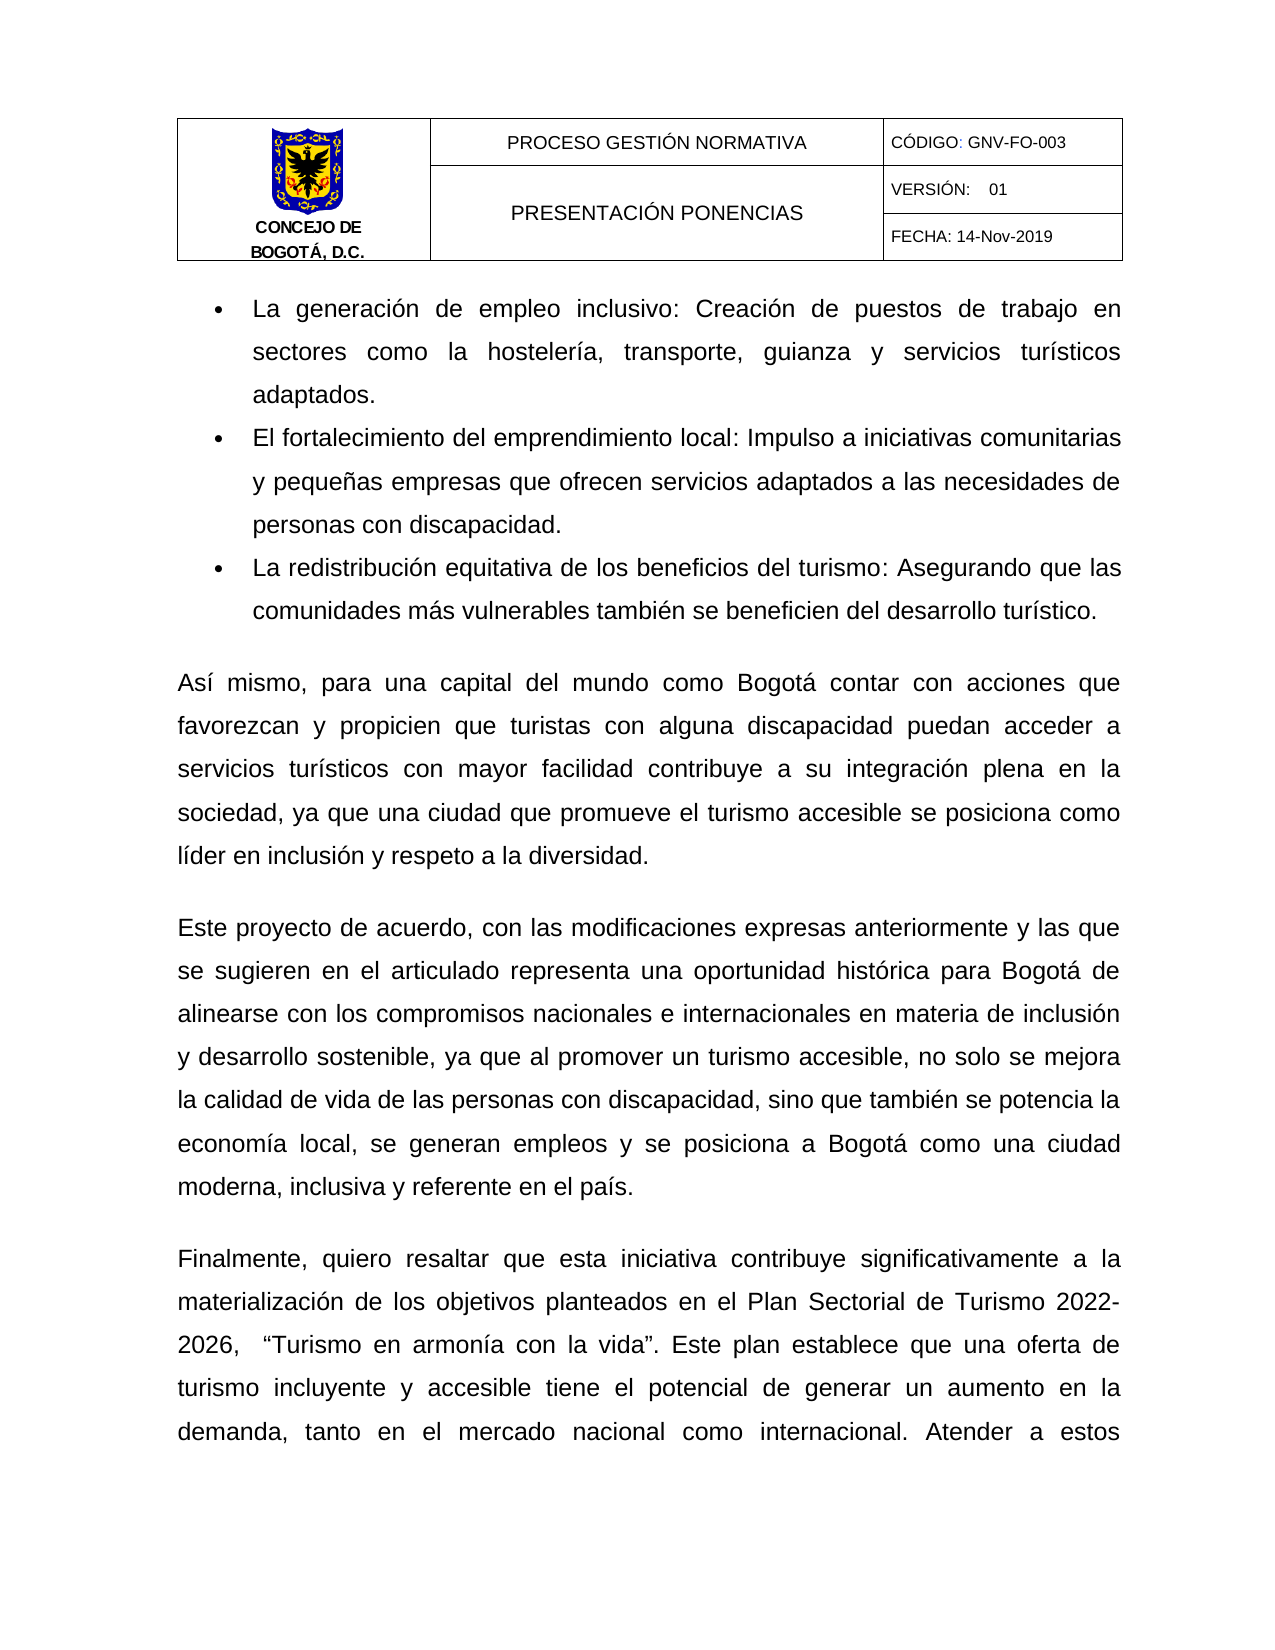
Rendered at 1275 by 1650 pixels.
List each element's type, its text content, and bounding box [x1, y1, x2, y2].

list La generación de empleo inclusivo: Creación de puestos de trabajo en sectores como la hostelería, transporte, guianza y servicios turísticos adaptados. [215, 294, 1122, 409]
list La redistribución equitativa de los beneficios del turismo: Asegurando que las comunidades más vulnerables también se beneficien del desarrollo turístico. [215, 553, 1122, 625]
list El fortalecimiento del emprendimiento local: Impulso a iniciativas comunitarias y pequeñas empresas que ofrecen servicios adaptados a las necesidades de personas con discapacidad. [215, 423, 1122, 538]
text Este proyecto de acuerdo, con las modificaciones expresas anteriormente y las que se sugieren en el articulado representa una oportunidad histórica para Bogotá de alinearse con los compromisos nacionales e internacionales en materia de inclusión y desarrollo sostenible, ya que al promover un turismo accesible, no solo se mejora la calidad de vida de las personas con discapacidad, sino que también se potencia la economía local, se generan empleos y se posiciona a Bogotá como una ciudad moderna, inclusiva y referente en el país. [177, 913, 1122, 1201]
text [177, 1244, 1122, 1445]
text Así mismo, para una capital del mundo como Bogotá contar con acciones que favorezcan y propicien que turistas con alguna discapacidad puedan acceder a servicios turísticos con mayor facilidad contribuye a su integración plena en la sociedad, ya que una ciudad que promueve el turismo accesible se posiciona como líder en inclusión y respeto a la diversidad. [177, 668, 1122, 869]
